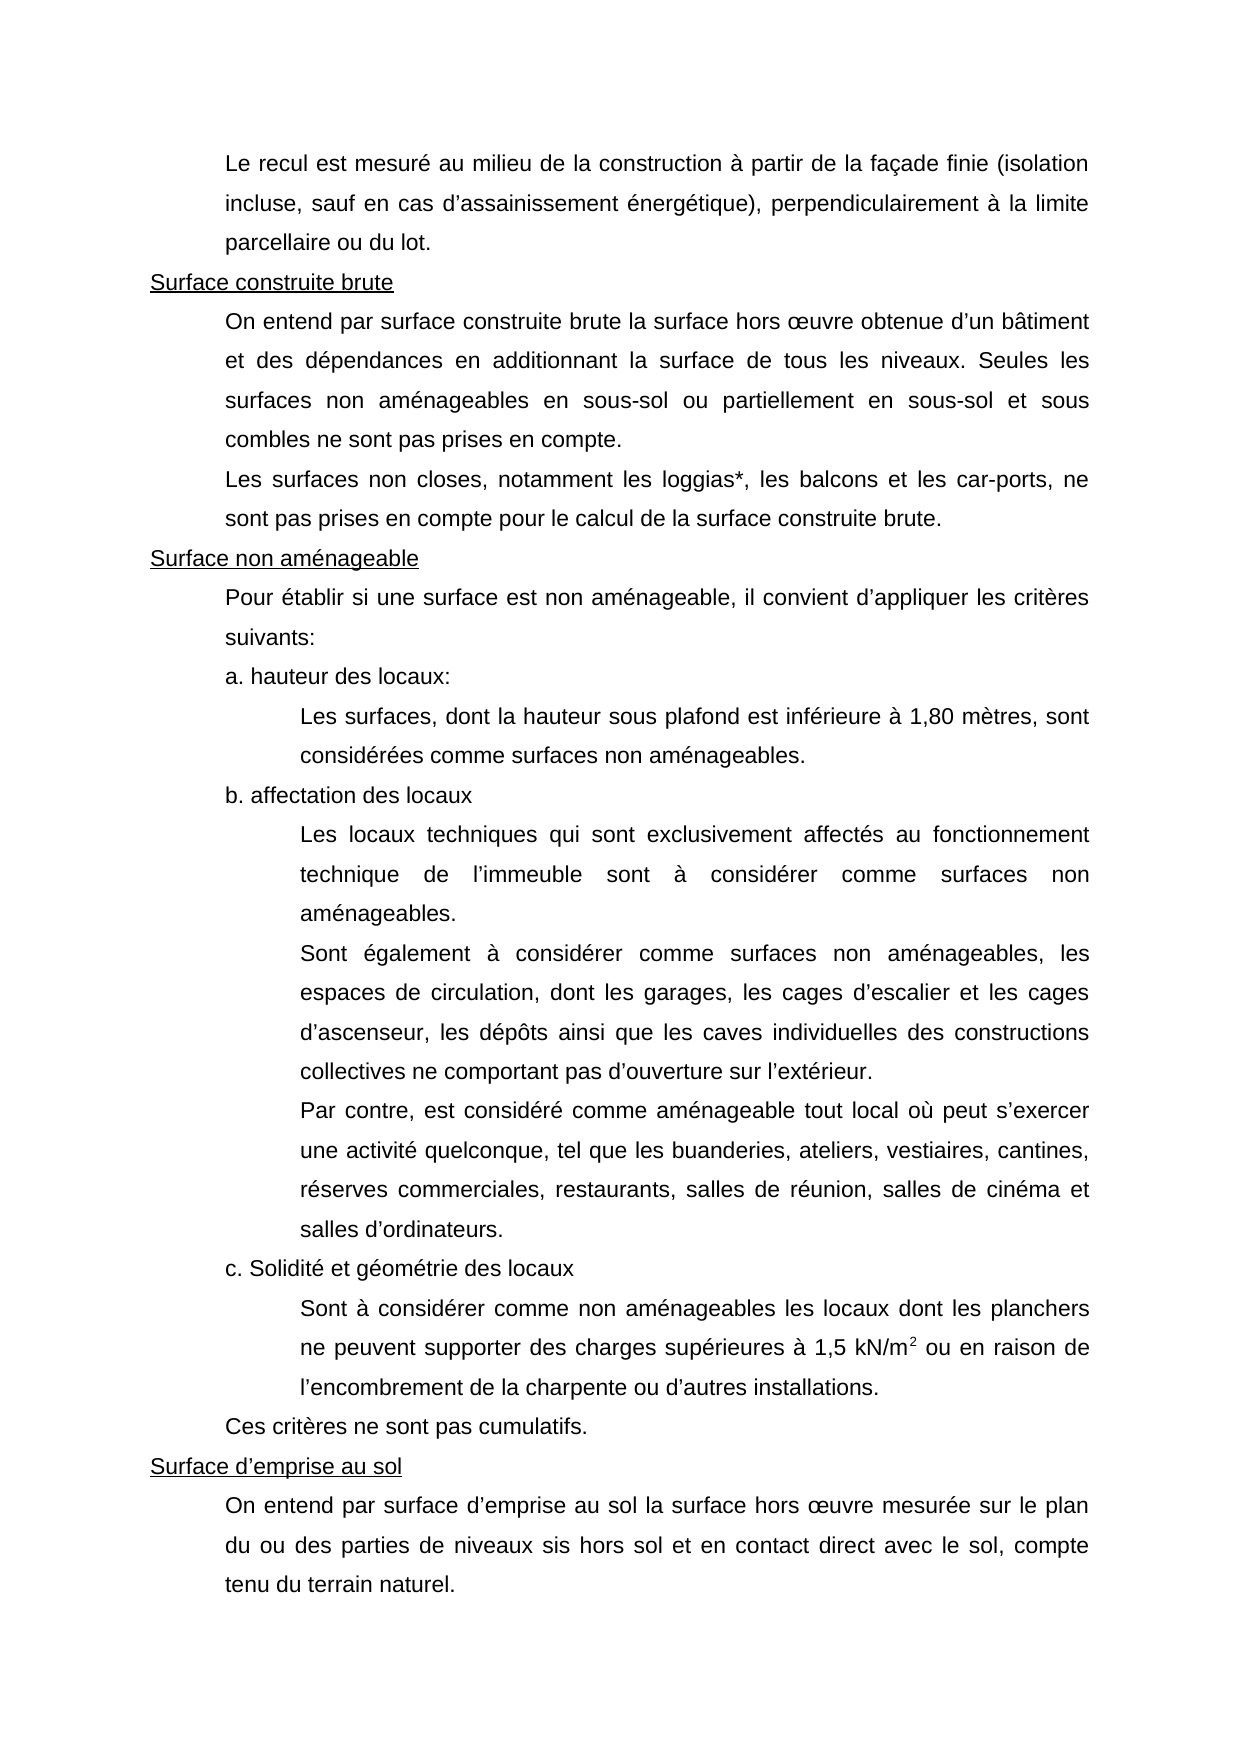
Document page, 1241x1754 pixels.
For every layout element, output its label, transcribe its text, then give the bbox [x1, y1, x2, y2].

text Ces critères ne sont pas cumulatifs. [225, 1413, 1090, 1440]
text Les locaux techniques qui sont exclusivement affectés au fonctionnement technique de l’immeuble sont à considérer comme surfaces non aménageables. [300, 821, 1090, 926]
text Les surfaces non closes, notamment les loggias*, les balcons et les car-ports, ne sont pas prises en compte pour le calcul de la surface construite brute. [225, 466, 1090, 532]
text Surface non aménageable [150, 545, 1090, 571]
text On entend par surface construite brute la surface hors œuvre obtenue d’un bâtiment et des dépendances en additionnant la surface de tous les niveaux. Seules les surfaces non aménageables en sous-sol ou partiellement en sous-sol et sous combles ne sont pas prises en compte. [225, 308, 1090, 453]
text Par contre, est considéré comme aménageable tout local où peut s’exercer une activité quelconque, tel que les buanderies, ateliers, vestiaires, cantines, réserves commerciales, restaurants, salles de réunion, salles de cinéma et salles d’ordinateurs. [300, 1097, 1090, 1242]
text b. affectation des locaux [225, 782, 1090, 808]
text c. Solidité et géométrie des locaux [225, 1255, 1090, 1282]
text On entend par surface d’emprise au sol la surface hors œuvre mesurée sur le plan du ou des parties de niveaux sis hors sol et en contact direct avec le sol, compte tenu du terrain naturel. [225, 1492, 1090, 1598]
text Le recul est mesuré au milieu de la construction à partir de la façade finie (isolation incluse, sauf en cas d’assainissement énergétique), perpendiculairement à la limite parcellaire ou du lot. [225, 150, 1090, 255]
text Surface d’emprise au sol [150, 1453, 1090, 1479]
text Les surfaces, dont la hauteur sous plafond est inférieure à 1,80 mètres, sont considérées comme surfaces non aménageables. [300, 703, 1090, 768]
text Surface construite brute [150, 268, 1090, 295]
text Pour établir si une surface est non aménageable, il convient d’appliquer les critères suivants: [225, 584, 1090, 650]
text a. hauteur des locaux: [225, 663, 1090, 689]
text Sont également à considérer comme surfaces non aménageables, les espaces de circulation, dont les garages, les cages d’escalier et les cages d’ascenseur, les dépôts ainsi que les caves individuelles des constructions collectives ne comportant pas d’ouverture sur l’extérieur. [300, 939, 1090, 1084]
text Sont à considérer comme non aménageables les locaux dont les planchers ne peuvent supporter des charges supérieures à 1,5 kN/m2 ou en raison de l’encombrement de la charpente ou d’autres installations. [300, 1295, 1090, 1400]
